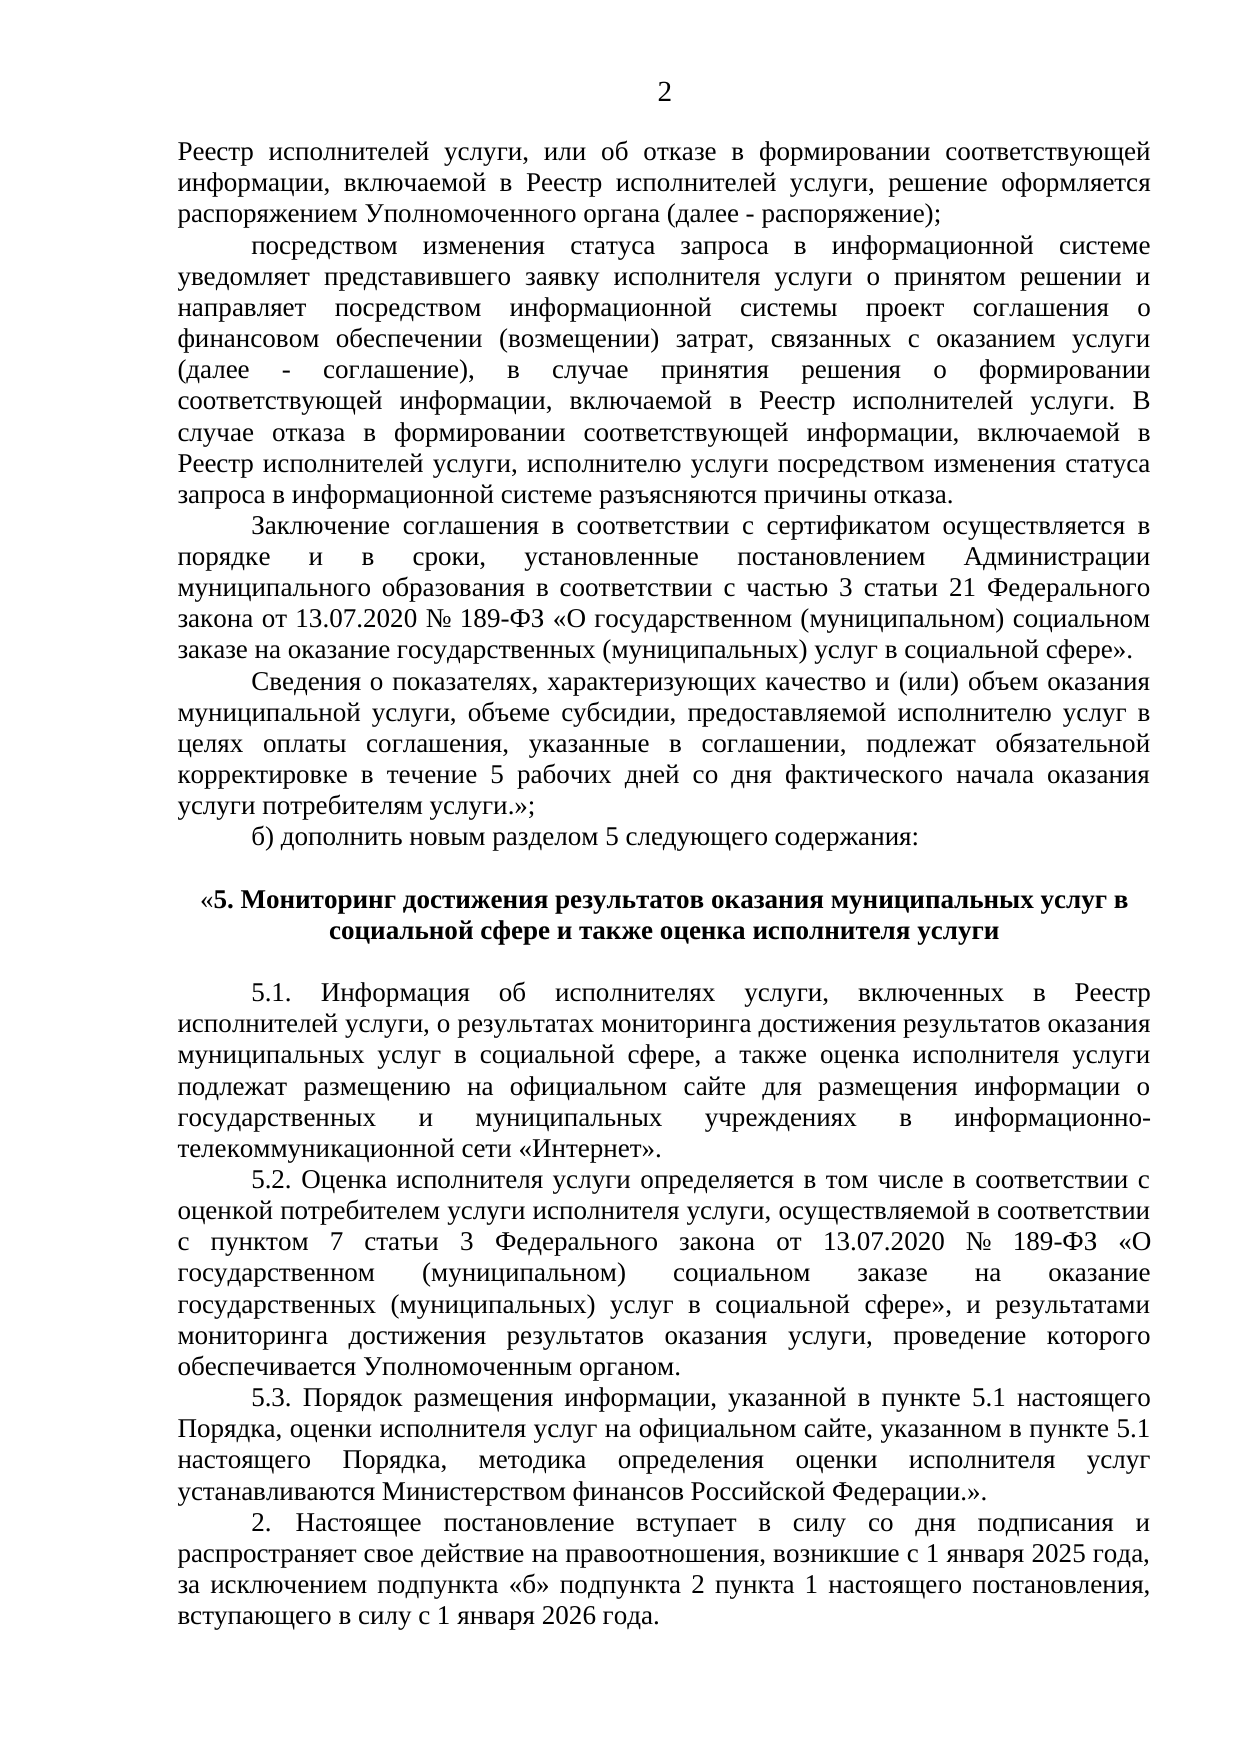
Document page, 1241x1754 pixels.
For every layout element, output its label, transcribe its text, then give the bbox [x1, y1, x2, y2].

text 5.3. Порядок размещения информации, указанной в пункте 5.1 настоящего Порядка, оценки исполнителя услуг на официальном сайте, указанном в пункте 5.1 настоящего Порядка, методика определения оценки исполнителя услуг устанавливаются Министерством финансов Российской Федерации.». [177, 1381, 1152, 1506]
list б) дополнить новым разделом 5 следующего содержания: [177, 821, 1152, 852]
list Заключение соглашения в соответствии с сертификатом осуществляется в порядке и в сроки, установленные постановлением Администрации муниципального образования в соответствии с частью 3 статьи 21 Федерального закона от 13.07.2020 № 189-ФЗ «О государственном (муниципальном) социальном заказе на оказание государственных (муниципальных) услуг в социальной сфере». [177, 509, 1152, 665]
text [177, 135, 1152, 229]
text 5.1. Информация об исполнителях услуги, включенных в Реестр исполнителей услуги, о результатах мониторинга достижения результатов оказания муниципальных услуг в социальной сфере, а также оценка исполнителя услуги подлежат размещению на официальном сайте для размещения информации о государственных и муниципальных учреждениях в информационно-телекоммуникационной сети «Интернет». [177, 976, 1152, 1163]
list Сведения о показателях, характеризующих качество и (или) объем оказания муниципальной услуги, объеме субсидии, предоставляемой исполнителю услуг в целях оплаты соглашения, указанные в соглашении, подлежат обязательной корректировке в течение 5 рабочих дней со дня фактического начала оказания услуги потребителям услуги.»; [177, 665, 1152, 821]
list Настоящее постановление вступает в силу со дня подписания и распространяет свое действие на правоотношения, возникшие с 1 января 2025 года, за исключением подпункта «б» подпункта 2 пункта 1 настоящего постановления, вступающего в силу с 1 января 2026 года. [177, 1506, 1152, 1630]
list «5. Мониторинг достижения результатов оказания муниципальных услуг в социальной сфере и также оценка исполнителя услуги [177, 883, 1152, 945]
text 5.2. Оценка исполнителя услуги определяется в том числе в соответствии с оценкой потребителем услуги исполнителя услуги, осуществляемой в соответствии с пунктом 7 статьи 3 Федерального закона от 13.07.2020 № 189-ФЗ «О государственном (муниципальном) социальном заказе на оказание государственных (муниципальных) услуг в социальной сфере», и результатами мониторинга достижения результатов оказания услуги, проведение которого обеспечивается Уполномоченным органом. [177, 1163, 1152, 1381]
list посредством изменения статуса запроса в информационной системе уведомляет представившего заявку исполнителя услуги о принятом решении и направляет посредством информационной системы проект соглашения о финансовом обеспечении (возмещении) затрат, связанных с оказанием услуги (далее - соглашение), в случае принятия решения о формировании соответствующей информации, включаемой в Реестр исполнителей услуги. В случае отказа в формировании соответствующей информации, включаемой в Реестр исполнителей услуги, исполнителю услуги посредством изменения статуса запроса в информационной системе разъясняются причины отказа. [177, 229, 1152, 509]
